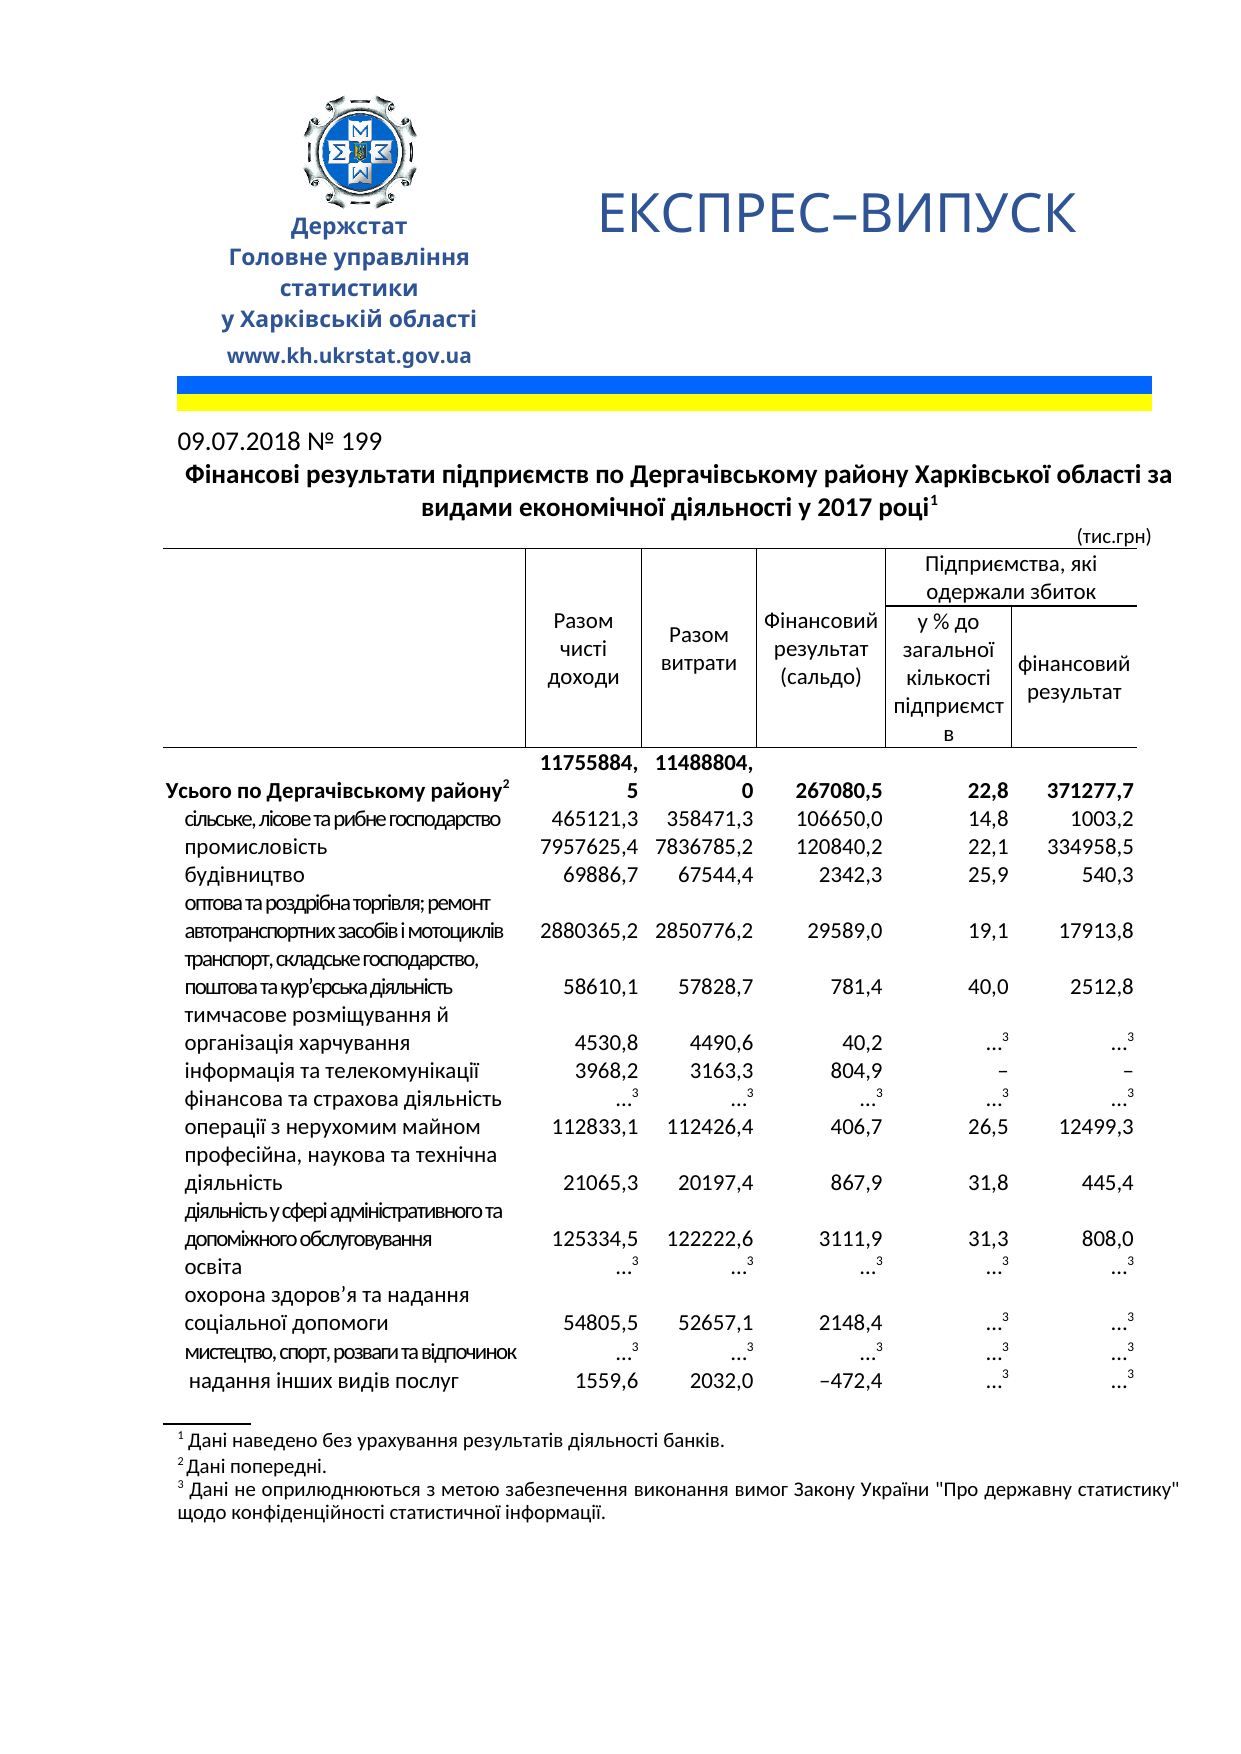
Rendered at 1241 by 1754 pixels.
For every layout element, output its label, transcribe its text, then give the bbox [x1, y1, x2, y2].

picture [302, 95, 418, 210]
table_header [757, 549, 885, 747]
text 3 Дані не оприлюднюються з метою забезпечення виконання вимог Закону України "Про державну статистику" щодо конфіденційності статистичної інформації. [177, 1478, 1181, 1524]
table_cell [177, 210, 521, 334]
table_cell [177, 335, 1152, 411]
text 1 Дані наведено без урахування результатів діяльності банків. [177, 1428, 1152, 1453]
text (тис.грн) [177, 523, 1152, 548]
text Фінансові результати підприємств по Дергачівському району Харківської області за видами економічної діяльності у 2017 році1 [177, 457, 1181, 523]
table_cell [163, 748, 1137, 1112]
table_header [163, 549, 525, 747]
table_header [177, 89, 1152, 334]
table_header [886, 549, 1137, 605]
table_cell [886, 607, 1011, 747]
text 09.07.2018 № 199 [177, 424, 1152, 457]
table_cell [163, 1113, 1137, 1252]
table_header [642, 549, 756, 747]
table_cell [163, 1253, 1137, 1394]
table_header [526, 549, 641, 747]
text 2 Дані попередні. [177, 1453, 1152, 1478]
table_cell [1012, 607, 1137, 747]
